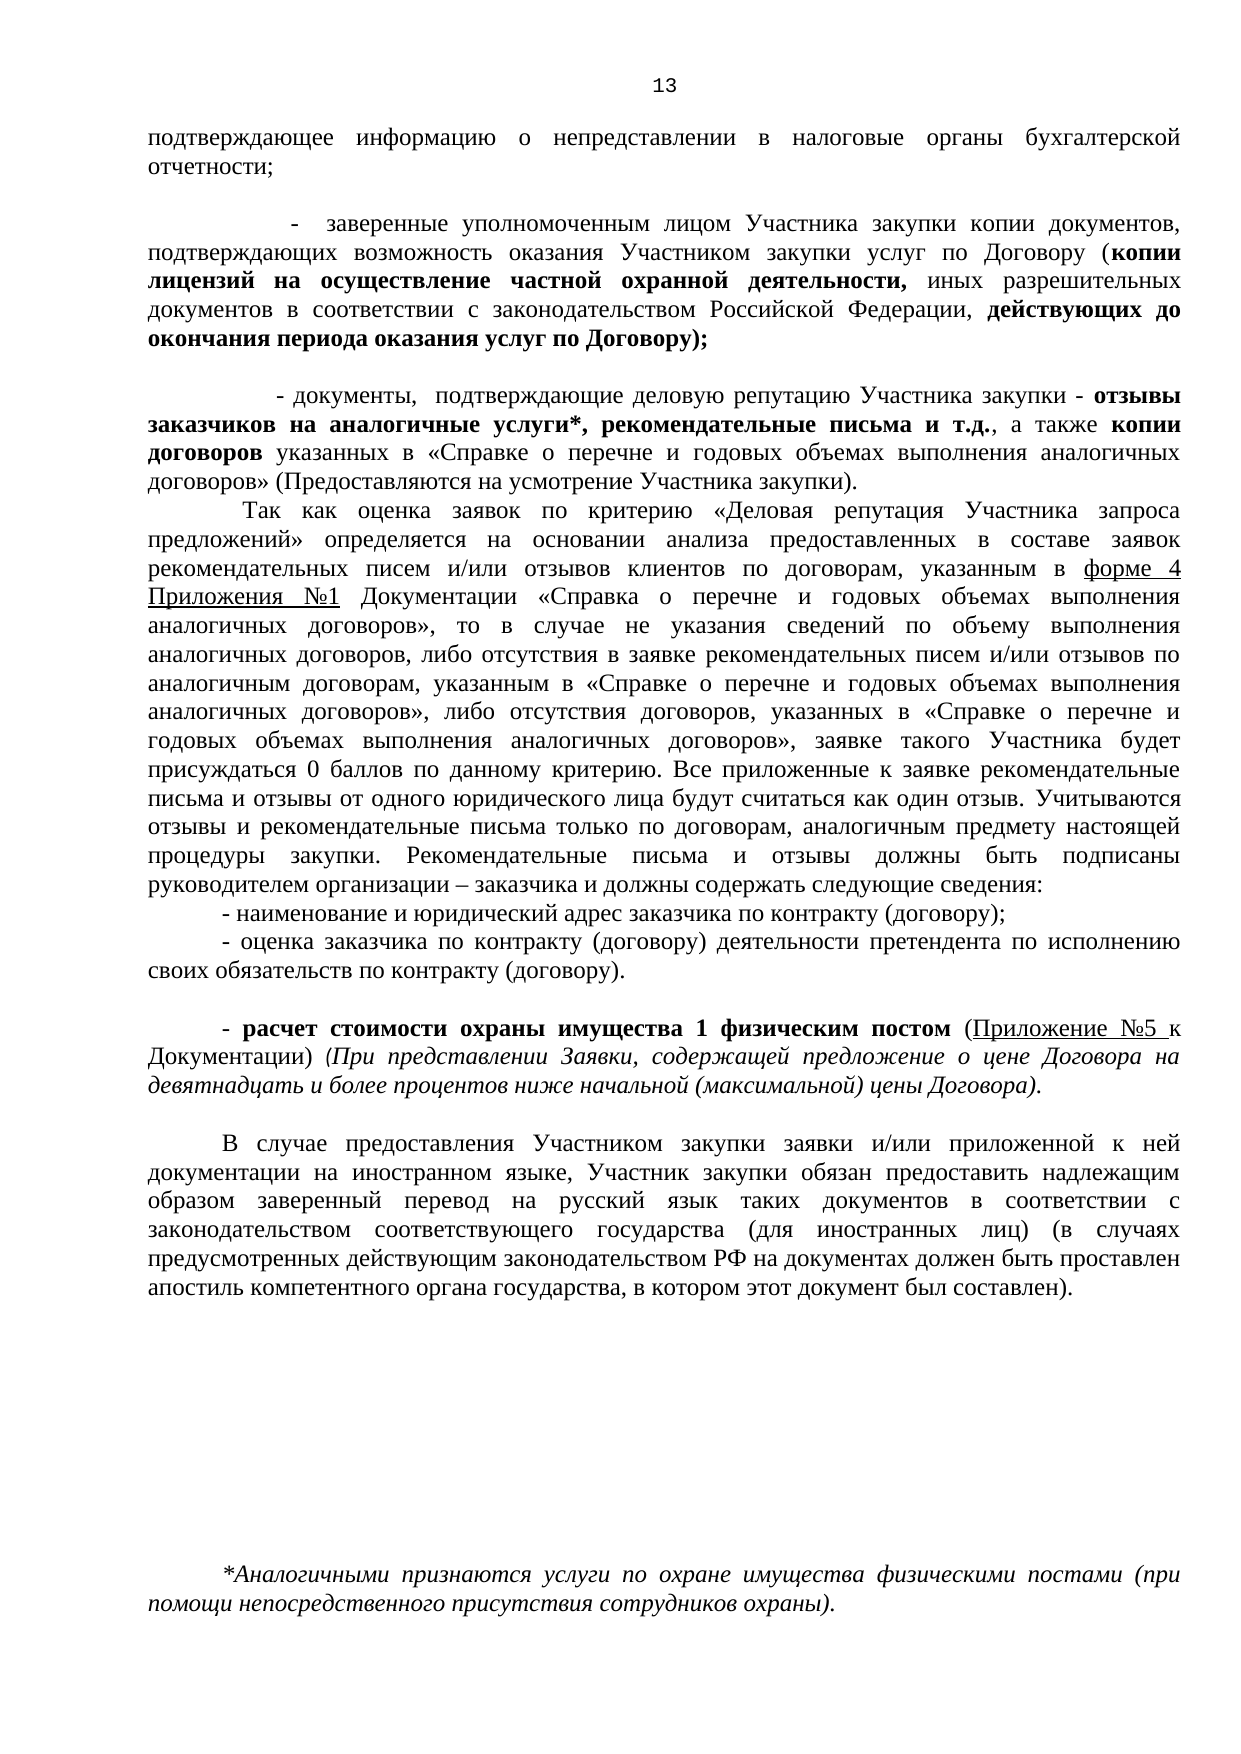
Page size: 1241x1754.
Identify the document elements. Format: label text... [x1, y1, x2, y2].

text - расчет стоимости охраны имущества 1 физическим постом (Приложение №5 к Документации) (При представлении Заявки, содержащей предложение о цене Договора на девятнадцать и более процентов ниже начальной (максимальной) цены Договора). [148, 1013, 1181, 1099]
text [148, 122, 1181, 180]
text - заверенные уполномоченным лицом Участника закупки копии документов, подтверждающих возможность оказания Участником закупки услуг по Договору (копии лицензий на осуществление частной охранной деятельности, иных разрешительных документов в соответствии с законодательством Российской Федерации, действующих до окончания периода оказания услуг по Договору); [148, 208, 1181, 352]
text *Аналогичными признаются услуги по охране имущества физическими постами (при помощи непосредственного присутствия сотрудников охраны). [148, 1559, 1181, 1617]
text В случае предоставления Участником закупки заявки и/или приложенной к ней документации на иностранном языке, Участник закупки обязан предоставить надлежащим образом заверенный перевод на русский язык таких документов в соответствии с законодательством соответствующего государства (для иностранных лиц) (в случаях предусмотренных действующим законодательством РФ на документах должен быть проставлен апостиль компетентного органа государства, в котором этот документ был составлен). [148, 1128, 1181, 1301]
text - оценка заказчика по контракту (договору) деятельности претендента по исполнению своих обязательств по контракту (договору). [148, 926, 1181, 984]
text - наименование и юридический адрес заказчика по контракту (договору); [148, 898, 1181, 926]
text Так как оценка заявок по критерию «Деловая репутация Участника запроса предложений» определяется на основании анализа предоставленных в составе заявок рекомендательных писем и/или отзывов клиентов по договорам, указанным в форме 4 Приложения №1 Документации «Справка о перечне и годовых объемах выполнения аналогичных договоров», то в случае не указания сведений по объему выполнения аналогичных договоров, либо отсутствия в заявке рекомендательных писем и/или отзывов по аналогичным договорам, указанным в «Справке о перечне и годовых объемах выполнения аналогичных договоров», либо отсутствия договоров, указанных в «Справке о перечне и годовых объемах выполнения аналогичных договоров», заявке такого Участника будет присуждаться 0 баллов по данному критерию. Все приложенные к заявке рекомендательные письма и отзывы от одного юридического лица будут считаться как один отзыв. Учитываются отзывы и рекомендательные письма только по договорам, аналогичным предмету настоящей процедуры закупки. Рекомендательные письма и отзывы должны быть подписаны руководителем организации – заказчика и должны содержать следующие сведения: [148, 495, 1181, 898]
text - документы, подтверждающие деловую репутацию Участника закупки - отзывы заказчиков на аналогичные услуги*, рекомендательные письма и т.д., а также копии договоров указанных в «Справке о перечне и годовых объемах выполнения аналогичных договоров» (Предоставляются на усмотрение Участника закупки). [148, 380, 1181, 495]
